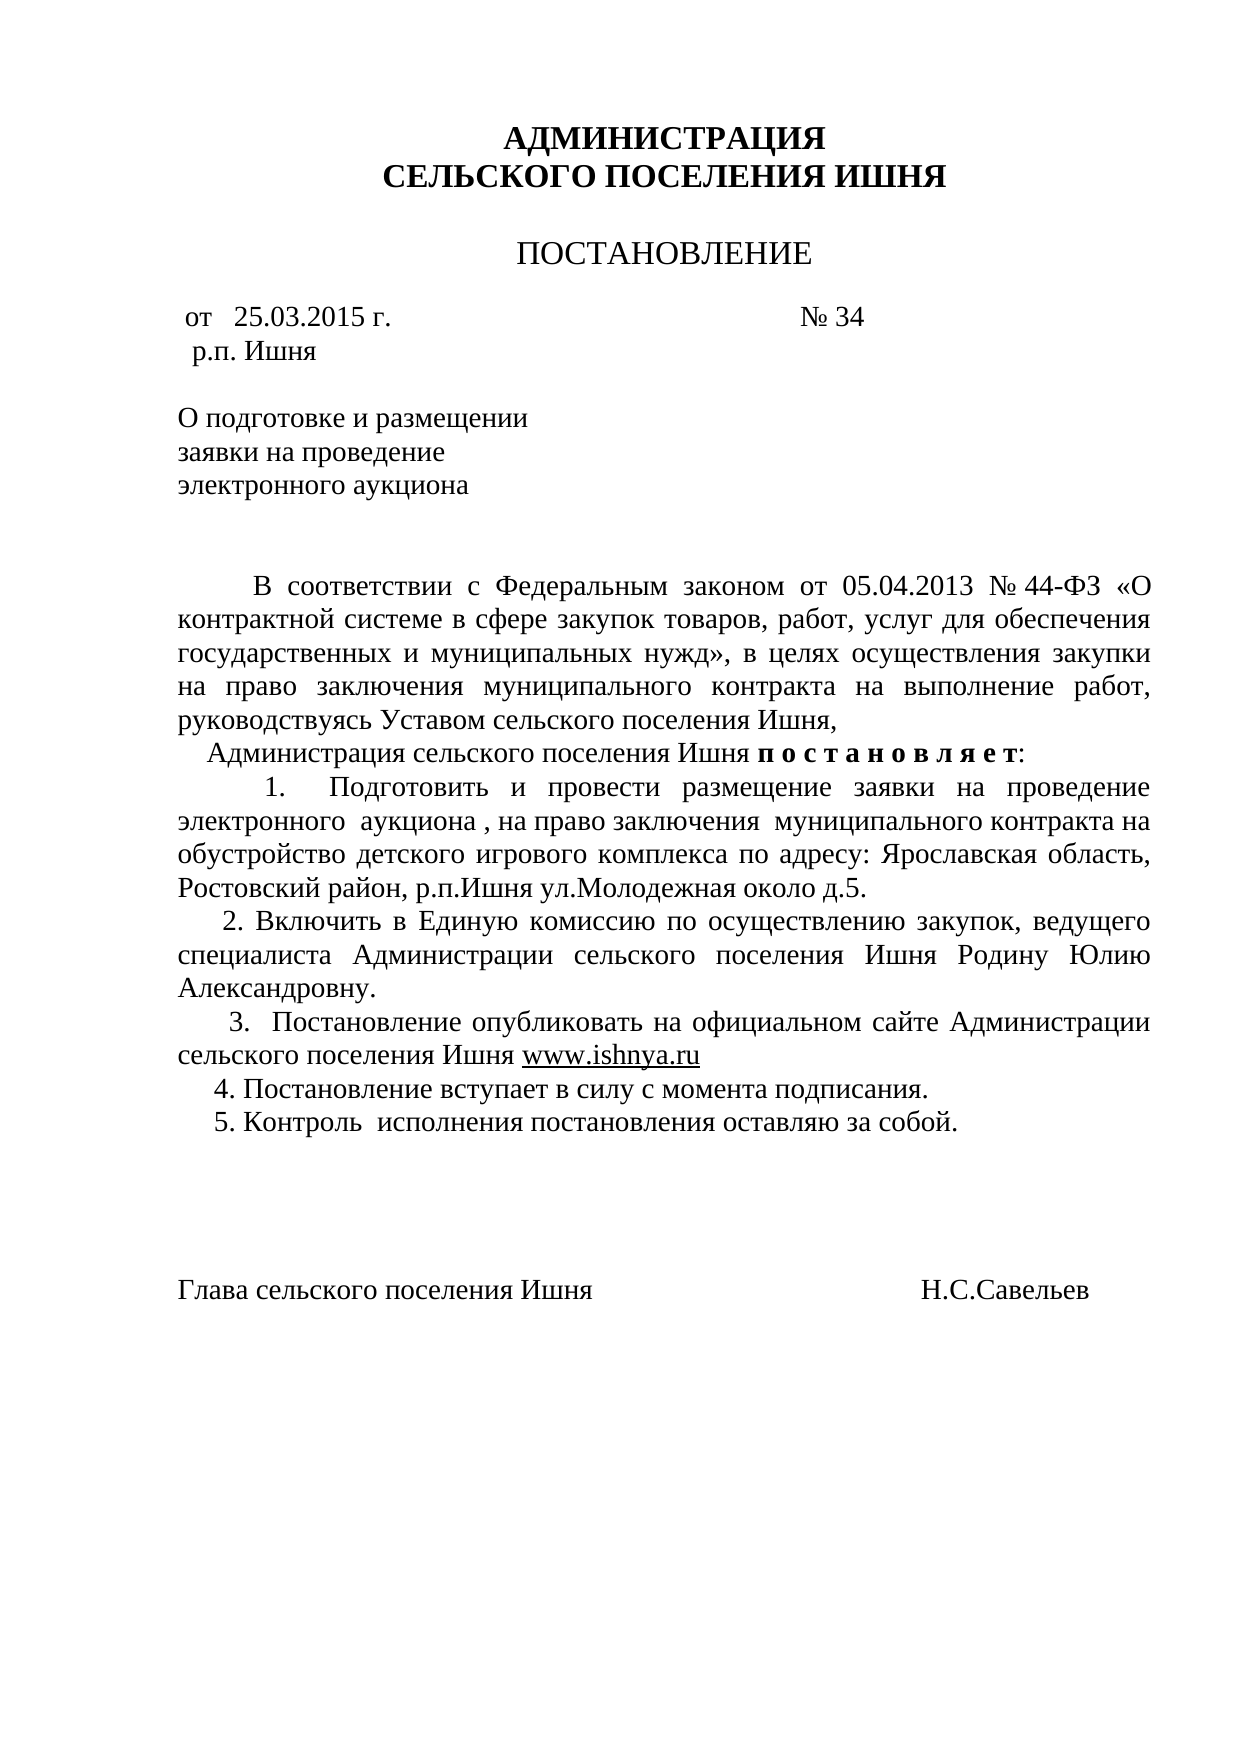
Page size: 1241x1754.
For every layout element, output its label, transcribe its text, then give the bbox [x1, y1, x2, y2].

text СЕЛЬСКОГО ПОСЕЛЕНИЯ ИШНЯ [177, 156, 1152, 195]
text р.п. Ишня [177, 333, 1152, 367]
text 1. Подготовить и провести размещение заявки на проведение электронного аукциона , на право заключения муниципального контракта на обустройство детского игрового комплекса по адресу: Ярославская область, Ростовский район, р.п.Ишня ул.Молодежная около д.5. [177, 769, 1152, 903]
text ПОСТАНОВЛЕНИЕ [177, 233, 1152, 271]
text 3. Постановление опубликовать на официальном сайте Администрации сельского поселения Ишня www.ishnya.ru [177, 1004, 1152, 1071]
text Глава сельского поселения Ишня Н.С.Савельев [177, 1272, 1152, 1306]
text АДМИНИСТРАЦИЯ [177, 118, 1152, 156]
text 5. Контроль исполнения постановления оставляю за собой. [177, 1104, 1152, 1138]
text 4. Постановление вступает в силу с момента подписания. [177, 1071, 1152, 1104]
text О подготовке и размещении [177, 400, 1152, 434]
text заявки на проведение [177, 434, 1152, 467]
text от 25.03.2015 г. № 34 [177, 299, 1152, 333]
text электронного аукциона [177, 467, 1152, 501]
text В соответствии с Федеральным законом от 05.04.2013 № 44-ФЗ «О контрактной системе в сфере закупок товаров, работ, услуг для обеспечения государственных и муниципальных нужд», в целях осуществления закупки на право заключения муниципального контракта на выполнение работ, руководствуясь Уставом сельского поселения Ишня, [177, 568, 1152, 736]
text Администрация сельского поселения Ишня п о с т а н о в л я е т: [177, 736, 1152, 769]
text 2. Включить в Единую комиссию по осуществлению закупок, ведущего специалиста Администрации сельского поселения Ишня Родину Юлию Александровну. [177, 903, 1152, 1004]
